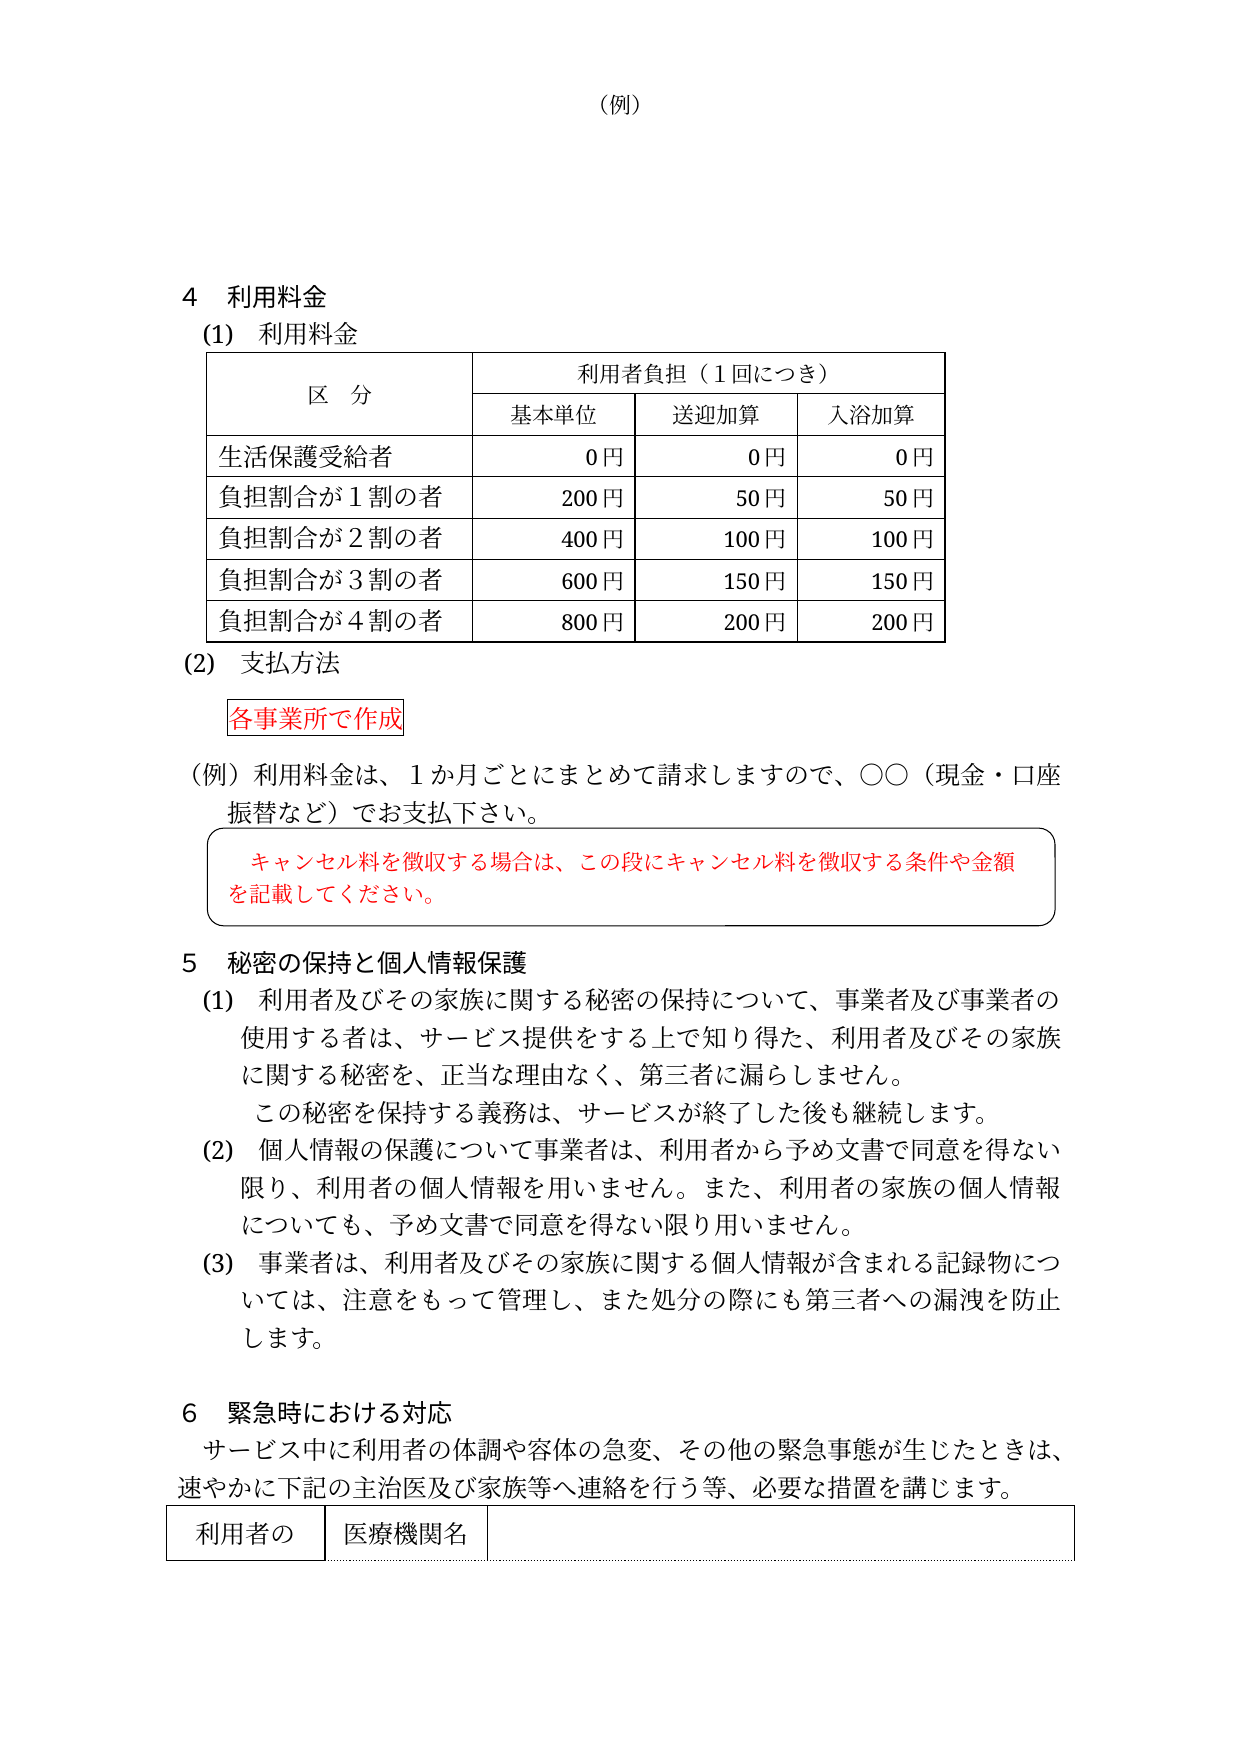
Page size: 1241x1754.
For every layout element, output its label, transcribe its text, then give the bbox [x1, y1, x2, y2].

text サービス中に利用者の体調や容体の急変、その他の緊急事態が生じたときは、速やかに下記の主治医及び家族等へ連絡を行う等、必要な措置を講じます。 [177, 1430, 1063, 1505]
table_cell 負担割合が２割の者 [207, 519, 472, 559]
text （例）利用料金は、１か月ごとにまとめて請求しますので、○○（現金・口座振替など）でお支払下さい。 [177, 755, 1063, 830]
table_cell 800円 [473, 601, 634, 641]
text (1) 利用料金 [177, 314, 1063, 352]
table_cell 50円 [798, 477, 944, 517]
table_cell 負担割合が１割の者 [207, 477, 472, 517]
text 各事業所で作成 [177, 680, 1063, 755]
table_cell 200円 [473, 477, 634, 517]
text ４ 利用料金 [177, 277, 1063, 314]
table_header 利用者負担（１回につき） [473, 353, 944, 393]
table_cell 入浴加算 [798, 394, 944, 435]
text (2) 個人情報の保護について事業者は、利用者から予め文書で同意を得ない限り、利用者の個人情報を用いません。また、利用者の家族の個人情報についても、予め文書で同意を得ない限り用いません。 [177, 1130, 1063, 1242]
table_cell 送迎加算 [636, 394, 797, 435]
text この秘密を保持する義務は、サービスが終了した後も継続します。 [177, 1092, 1063, 1130]
table_header [488, 1506, 1074, 1560]
table_cell 600円 [473, 560, 634, 600]
text ６ 緊急時における対応 [177, 1392, 1063, 1430]
table_cell 100円 [636, 519, 797, 559]
text (3) 事業者は、利用者及びその家族に関する個人情報が含まれる記録物については、注意をもって管理し、また処分の際にも第三者への漏洩を防止します。 [177, 1242, 1063, 1355]
text (2) 支払方法 [177, 642, 1063, 680]
table_cell 150円 [798, 560, 944, 600]
table_cell 負担割合が４割の者 [207, 601, 472, 641]
text ５ 秘密の保持と個人情報保護 [177, 942, 1063, 980]
table_header 利用者の 主治医 [167, 1506, 324, 1560]
table_cell 150円 [636, 560, 797, 600]
table_cell 200円 [798, 601, 944, 641]
table_cell 50円 [636, 477, 797, 517]
text (1) 利用者及びその家族に関する秘密の保持について、事業者及び事業者の使用する者は、サービス提供をする上で知り得た、利用者及びその家族に関する秘密を、正当な理由なく、第三者に漏らしません。 [177, 980, 1063, 1092]
table_cell 200円 [636, 601, 797, 641]
table_cell 負担割合が３割の者 [207, 560, 472, 600]
table_cell 400円 [473, 519, 634, 559]
table_cell 生活保護受給者 [207, 436, 472, 476]
table_header 区 分 [207, 353, 472, 435]
table_cell 0円 [798, 436, 944, 476]
table_cell 0円 [473, 436, 634, 476]
table_cell 100円 [798, 519, 944, 559]
table_header 医療機関名 [326, 1506, 487, 1560]
table_cell 基本単位 [473, 394, 634, 435]
table_cell 0円 [636, 436, 797, 476]
